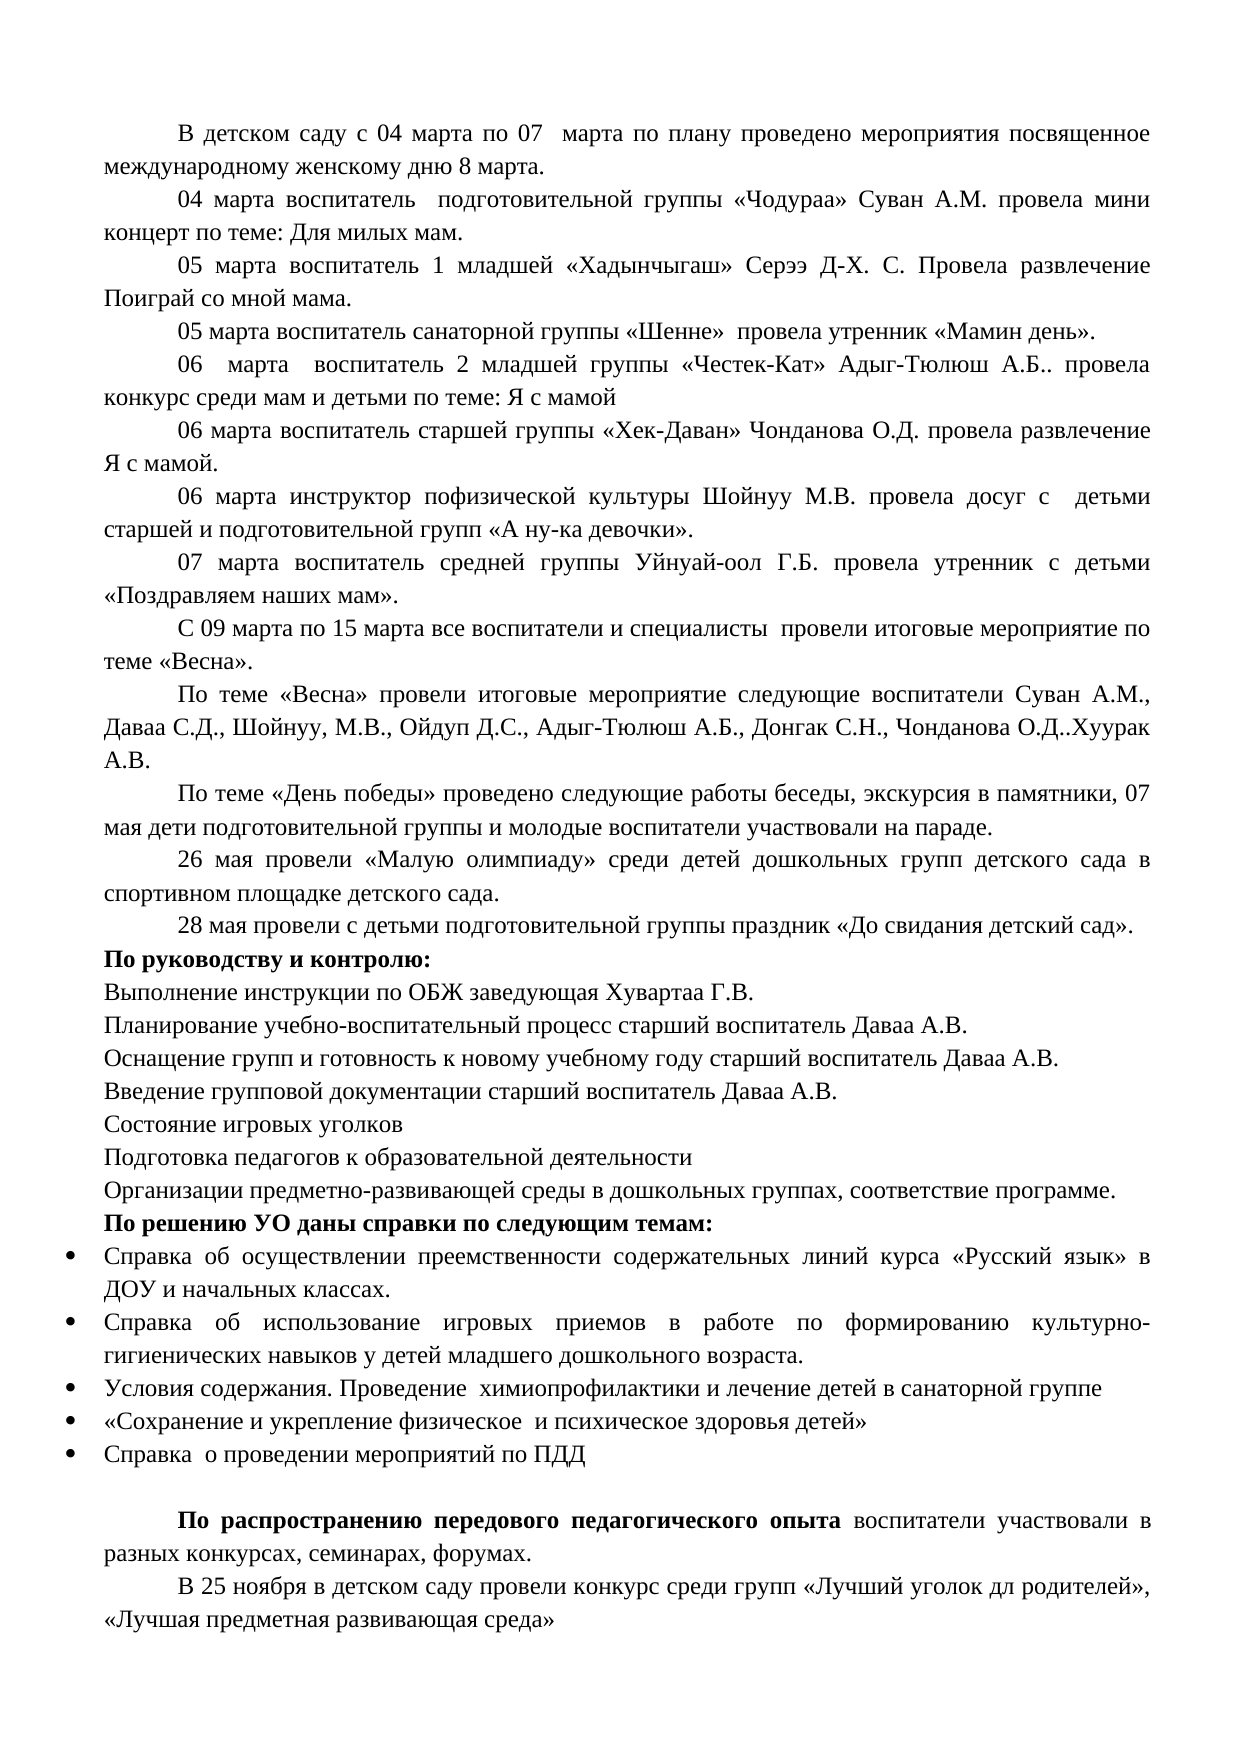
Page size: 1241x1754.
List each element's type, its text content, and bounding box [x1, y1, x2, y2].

text Оснащение групп и готовность к новому учебному году старший воспитатель Даваа А.В. [103, 1043, 1152, 1071]
text Введение групповой документации старший воспитатель Даваа А.В. [103, 1076, 1152, 1104]
text 06 марта воспитатель старшей группы «Хек-Даван» Чонданова О.Д. провела развлечение Я с мамой. [103, 415, 1152, 477]
text 05 марта воспитатель санаторной группы «Шенне» провела утренник «Мамин день». [103, 316, 1152, 345]
text Выполнение инструкции по ОБЖ заведующая Хувартаа Г.В. [103, 977, 1152, 1005]
text 28 мая провели с детьми подготовительной группы праздник «До свидания детский сад». [103, 911, 1152, 939]
text В детском саду с 04 марта по 07 марта по плану проведено мероприятия посвященное международному женскому дню 8 марта. [103, 118, 1152, 180]
list Справка об использование игровых приемов в работе по формированию культурно-гигиенических навыков у детей младшего дошкольного возраста. [66, 1307, 1152, 1369]
text 05 марта воспитатель 1 младшей «Хадынчыгаш» Серээ Д-Х. С. Провела развлечение Поиграй со мной мама. [103, 250, 1152, 312]
text По решению УО даны справки по следующим темам: [103, 1208, 1152, 1237]
text 26 мая провели «Малую олимпиаду» среди детей дошкольных групп детского сада в спортивном площадке детского сада. [103, 844, 1152, 906]
list «Сохранение и укрепление физическое и психическое здоровья детей» [66, 1406, 1152, 1435]
text По распространению передового педагогического опыта воспитатели участвовали в разных конкурсах, семинарах, форумах. [103, 1505, 1152, 1567]
list Справка о проведении мероприятий по ПДД [66, 1439, 1152, 1468]
text Состояние игровых уголков [103, 1109, 1152, 1137]
text Подготовка педагогов к образовательной деятельности [103, 1142, 1152, 1171]
text 04 марта воспитатель подготовительной группы «Чодураа» Суван А.М. провела мини концерт по теме: Для милых мам. [103, 184, 1152, 246]
list Справка об осуществлении преемственности содержательных линий курса «Русский язык» в ДОУ и начальных классах. [66, 1241, 1152, 1303]
text 06 марта воспитатель 2 младшей группы «Честек-Кат» Адыг-Тюлюш А.Б.. провела конкурс среди мам и детьми по теме: Я с мамой [103, 349, 1152, 411]
text По теме «Весна» провели итоговые мероприятие следующие воспитатели Суван А.М., Даваа С.Д., Шойнуу, М.В., Ойдуп Д.С., Адыг-Тюлюш А.Б., Донгак С.Н., Чонданова О.Д..Хуурак А.В. [103, 679, 1152, 774]
text 06 марта инструктор пофизической культуры Шойнуу М.В. провела досуг с детьми старшей и подготовительной групп «А ну-ка девочки». [103, 481, 1152, 543]
text 07 марта воспитатель средней группы Уйнуай-оол Г.Б. провела утренник с детьми «Поздравляем наших мам». [103, 547, 1152, 609]
text В 25 ноября в детском саду провели конкурс среди групп «Лучший уголок дл родителей», «Лучшая предметная развивающая среда» [103, 1571, 1152, 1633]
text По теме «День победы» проведено следующие работы беседы, экскурсия в памятники, 07 мая дети подготовительной группы и молодые воспитатели участвовали на параде. [103, 778, 1152, 840]
text Организации предметно-развивающей среды в дошкольных группах, соответствие программе. [103, 1175, 1152, 1203]
list Условия содержания. Проведение химиопрофилактики и лечение детей в санаторной группе [66, 1373, 1152, 1402]
text Планирование учебно-воспитательный процесс старший воспитатель Даваа А.В. [103, 1010, 1152, 1038]
text С 09 марта по 15 марта все воспитатели и специалисты провели итоговые мероприятие по теме «Весна». [103, 613, 1152, 675]
text По руководству и контролю: [103, 944, 1152, 972]
